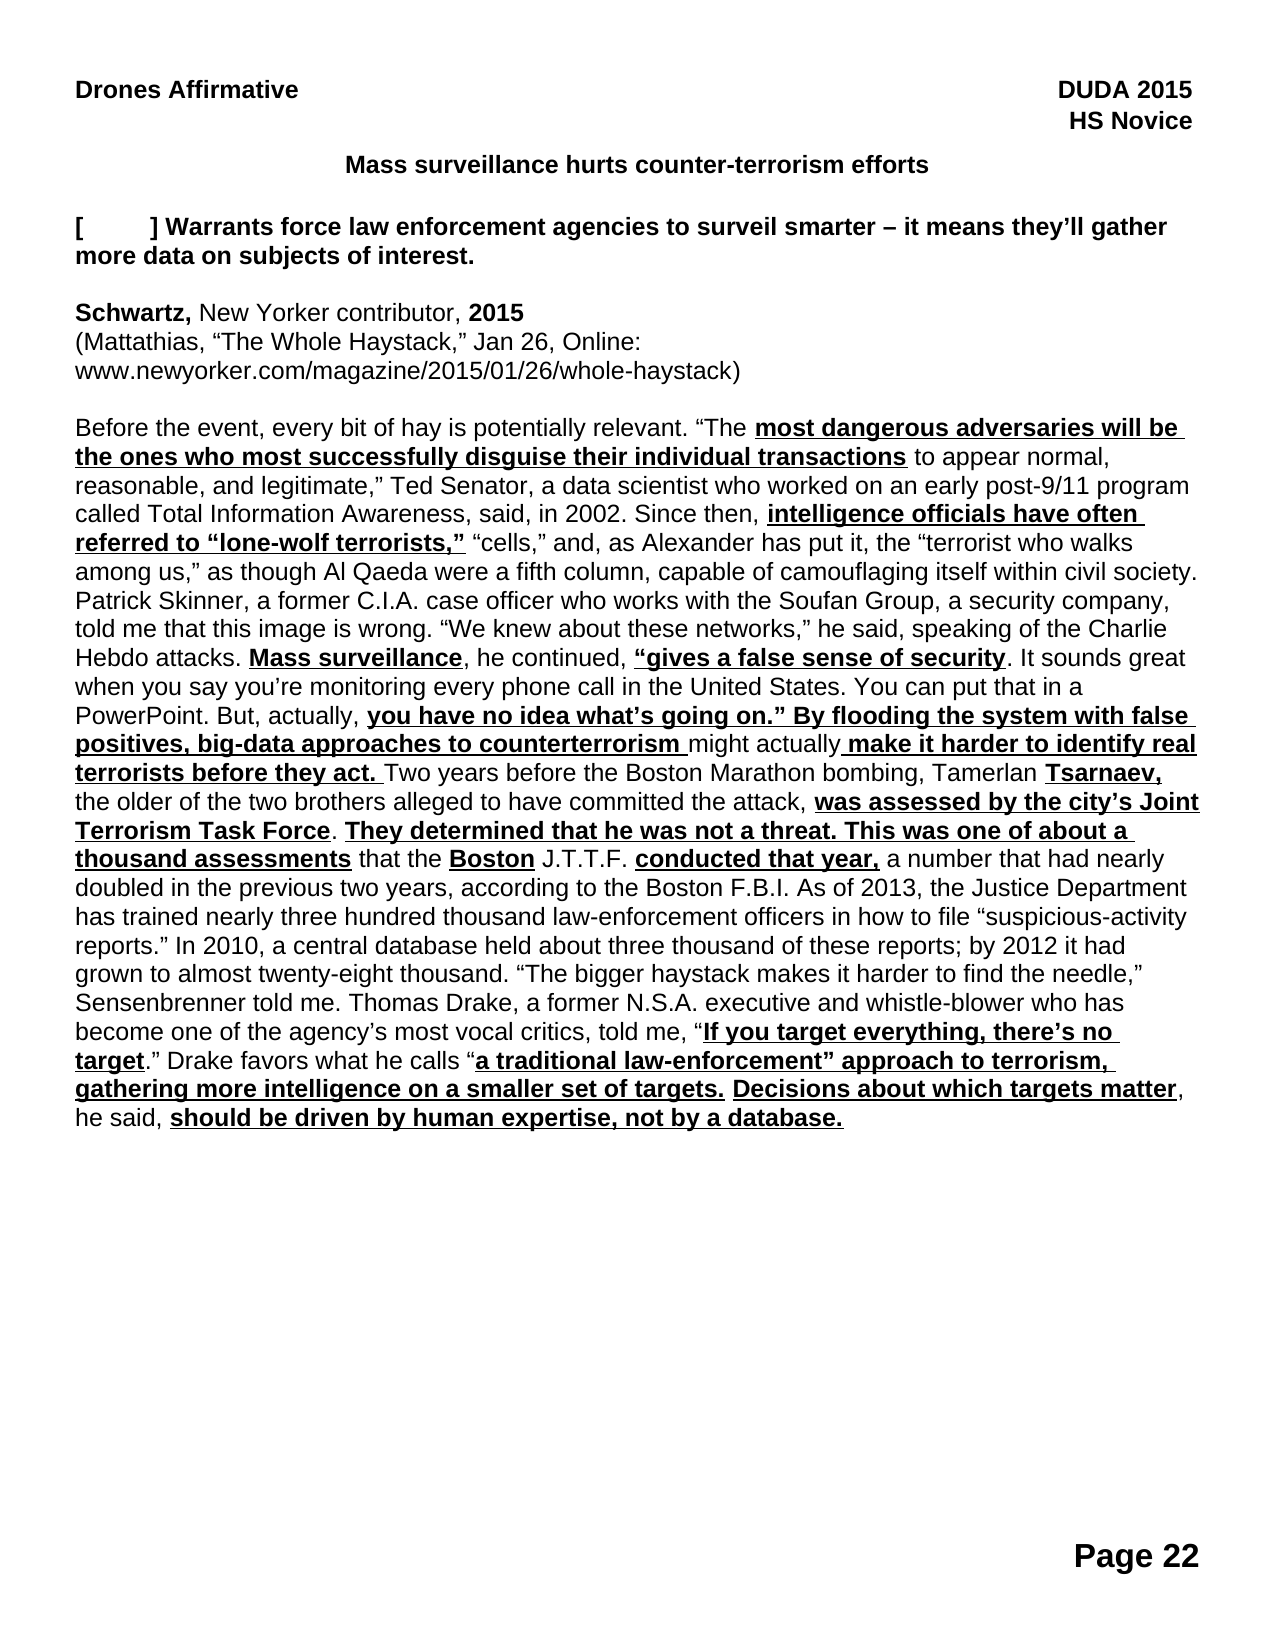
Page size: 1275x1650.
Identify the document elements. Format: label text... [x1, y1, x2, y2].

text Schwartz, New Yorker contributor, 2015 [75, 298, 1199, 327]
subtitle [ ] Warrants force law enforcement agencies to surveil smarter – it means they’ll gather more data on subjects of interest. [75, 212, 1199, 298]
subtitle Mass surveillance hurts counter-terrorism efforts [75, 150, 1199, 179]
text Before the event, every bit of hay is potentially relevant. “The most dangerous adversaries will be the ones who most successfully disguise their individual transactions to appear normal, reasonable, and legitimate,” Ted Senator, a data scientist who worked on an early post-9/11 program called Total Information Awareness, said, in 2002. Since then, intelligence officials have often referred to “lone-wolf terrorists,” “cells,” and, as Alexander has put it, the “terrorist who walks among us,” as though Al Qaeda were a fifth column, capable of camouflaging itself within civil society. Patrick Skinner, a former C.I.A. case officer who works with the Soufan Group, a security company, told me that this image is wrong. “We knew about these networks,” he said, speaking of the Charlie Hebdo attacks. Mass surveillance, he continued, “gives a false sense of security. It sounds great when you say you’re monitoring every phone call in the United States. You can put that in a PowerPoint. But, actually, you have no idea what’s going on.” By flooding the system with false positives, big-data approaches to counterterrorism might actually make it harder to identify real terrorists before they act. Two years before the Boston Marathon bombing, Tamerlan Tsarnaev, the older of the two brothers alleged to have committed the attack, was assessed by the city’s Joint Terrorism Task Force. They determined that he was not a threat. This was one of about a thousand assessments that the Boston J.T.T.F. conducted that year, a number that had nearly doubled in the previous two years, according to the Boston F.B.I. As of 2013, the Justice Department has trained nearly three hundred thousand law-enforcement officers in how to file “suspicious-activity reports.” In 2010, a central database held about three thousand of these reports; by 2012 it had grown to almost twenty-eight thousand. “The bigger haystack makes it harder to find the needle,” Sensenbrenner told me. Thomas Drake, a former N.S.A. executive and whistle-blower who has become one of the agency’s most vocal critics, told me, “If you target everything, there’s no target.” Drake favors what he calls “a traditional law-enforcement” approach to terrorism, gathering more intelligence on a smaller set of targets. Decisions about which targets matter, he said, should be driven by human expertise, not by a database. [75, 413, 1199, 1132]
text (Mattathias, “The Whole Haystack,” Jan 26, Online: www.newyorker.com/magazine/2015/01/26/whole-haystack) [75, 327, 1199, 384]
